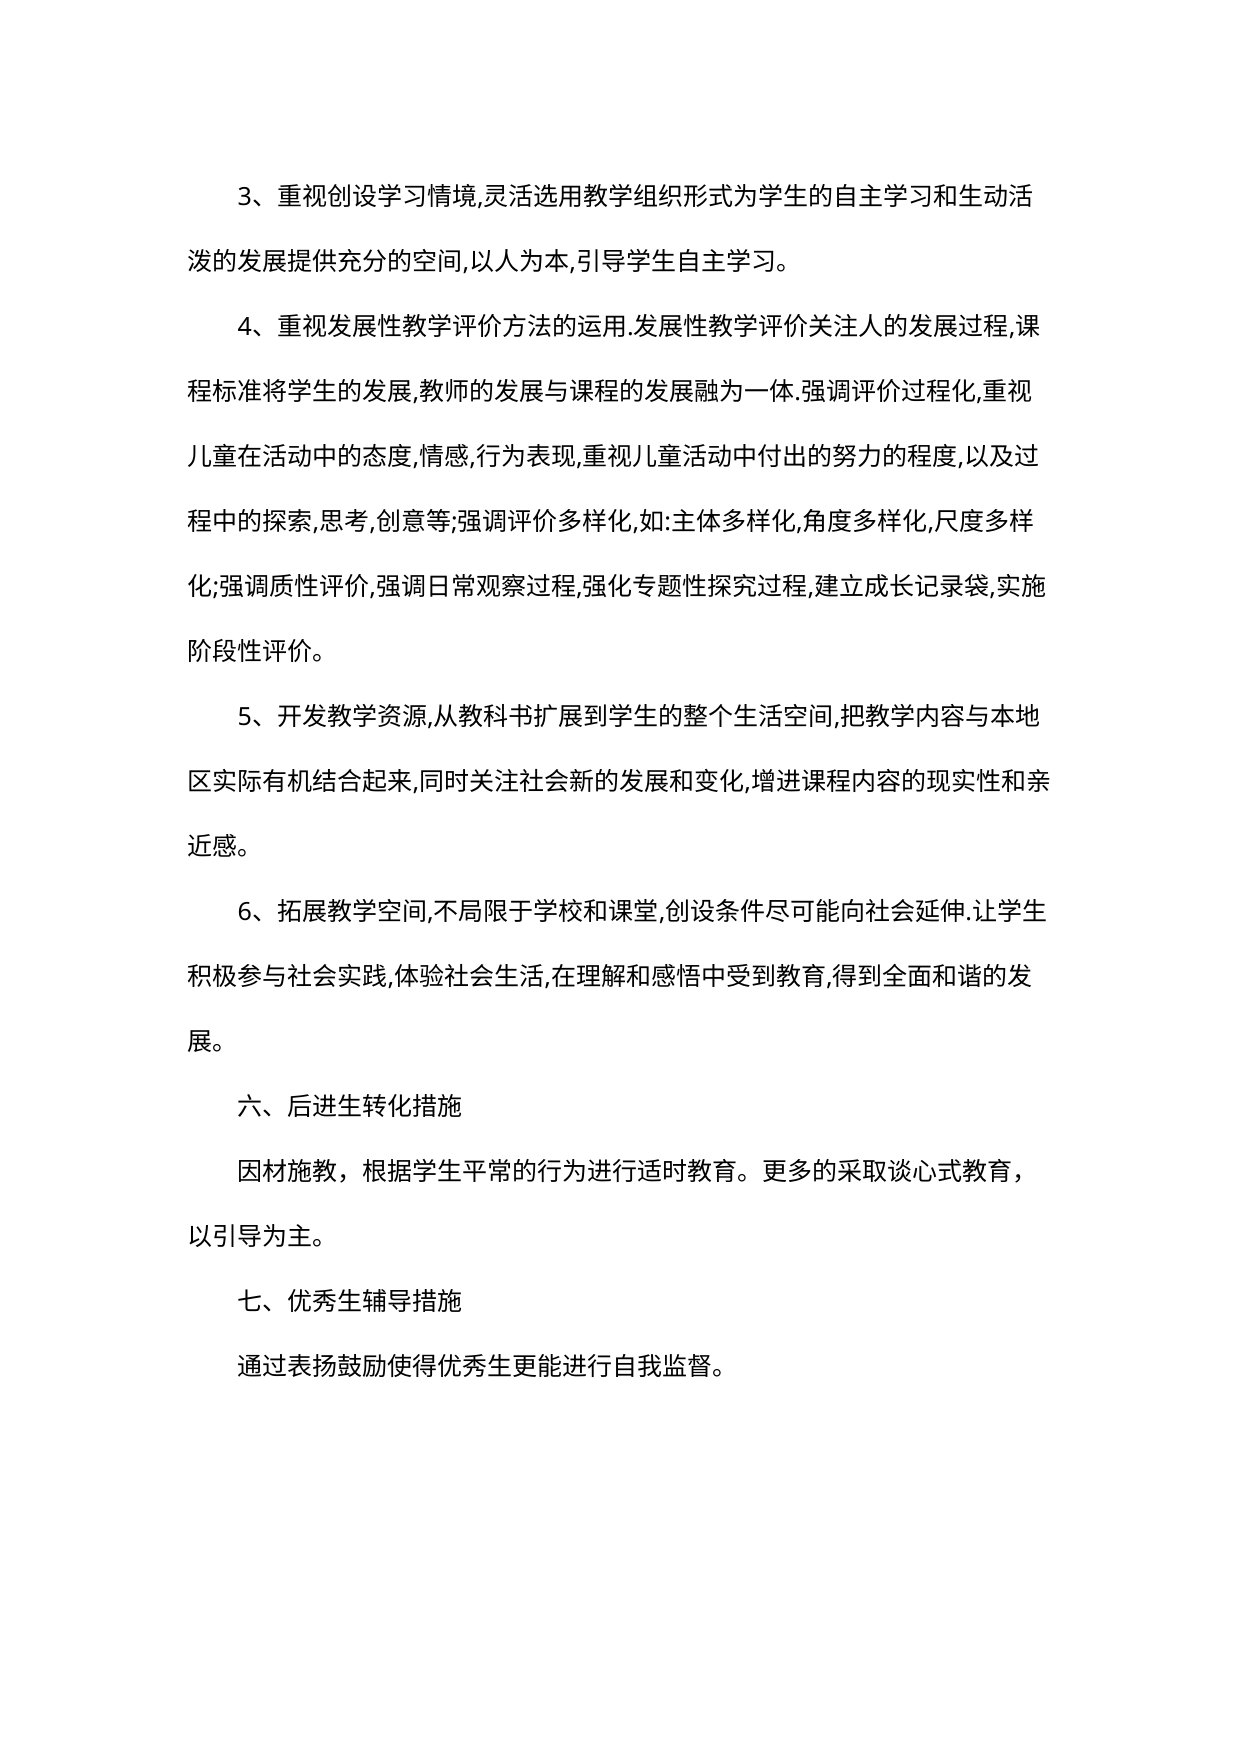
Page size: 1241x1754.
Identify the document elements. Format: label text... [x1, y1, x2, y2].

text 4、重视发展性教学评价方法的运用.发展性教学评价关注人的发展过程,课程标准将学生的发展,教师的发展与课程的发展融为一体.强调评价过程化,重视儿童在活动中的态度,情感,行为表现,重视儿童活动中付出的努力的程度,以及过程中的探索,思考,创意等;强调评价多样化,如:主体多样化,角度多样化,尺度多样化;强调质性评价,强调日常观察过程,强化专题性探究过程,建立成长记录袋,实施阶段性评价。 [187, 292, 1053, 682]
text 5、开发教学资源,从教科书扩展到学生的整个生活空间,把教学内容与本地区实际有机结合起来,同时关注社会新的发展和变化,增进课程内容的现实性和亲近感。 [187, 682, 1053, 877]
text 因材施教，根据学生平常的行为进行适时教育。更多的采取谈心式教育，以引导为主。 [187, 1137, 1053, 1267]
text 七、优秀生辅导措施 [187, 1267, 1053, 1332]
text 3、重视创设学习情境,灵活选用教学组织形式为学生的自主学习和生动活泼的发展提供充分的空间,以人为本,引导学生自主学习。 [187, 162, 1053, 292]
text 6、拓展教学空间,不局限于学校和课堂,创设条件尽可能向社会延伸.让学生积极参与社会实践,体验社会生活,在理解和感悟中受到教育,得到全面和谐的发展。 [187, 877, 1053, 1072]
text 通过表扬鼓励使得优秀生更能进行自我监督。 [187, 1332, 1053, 1397]
text 六、后进生转化措施 [187, 1072, 1053, 1137]
